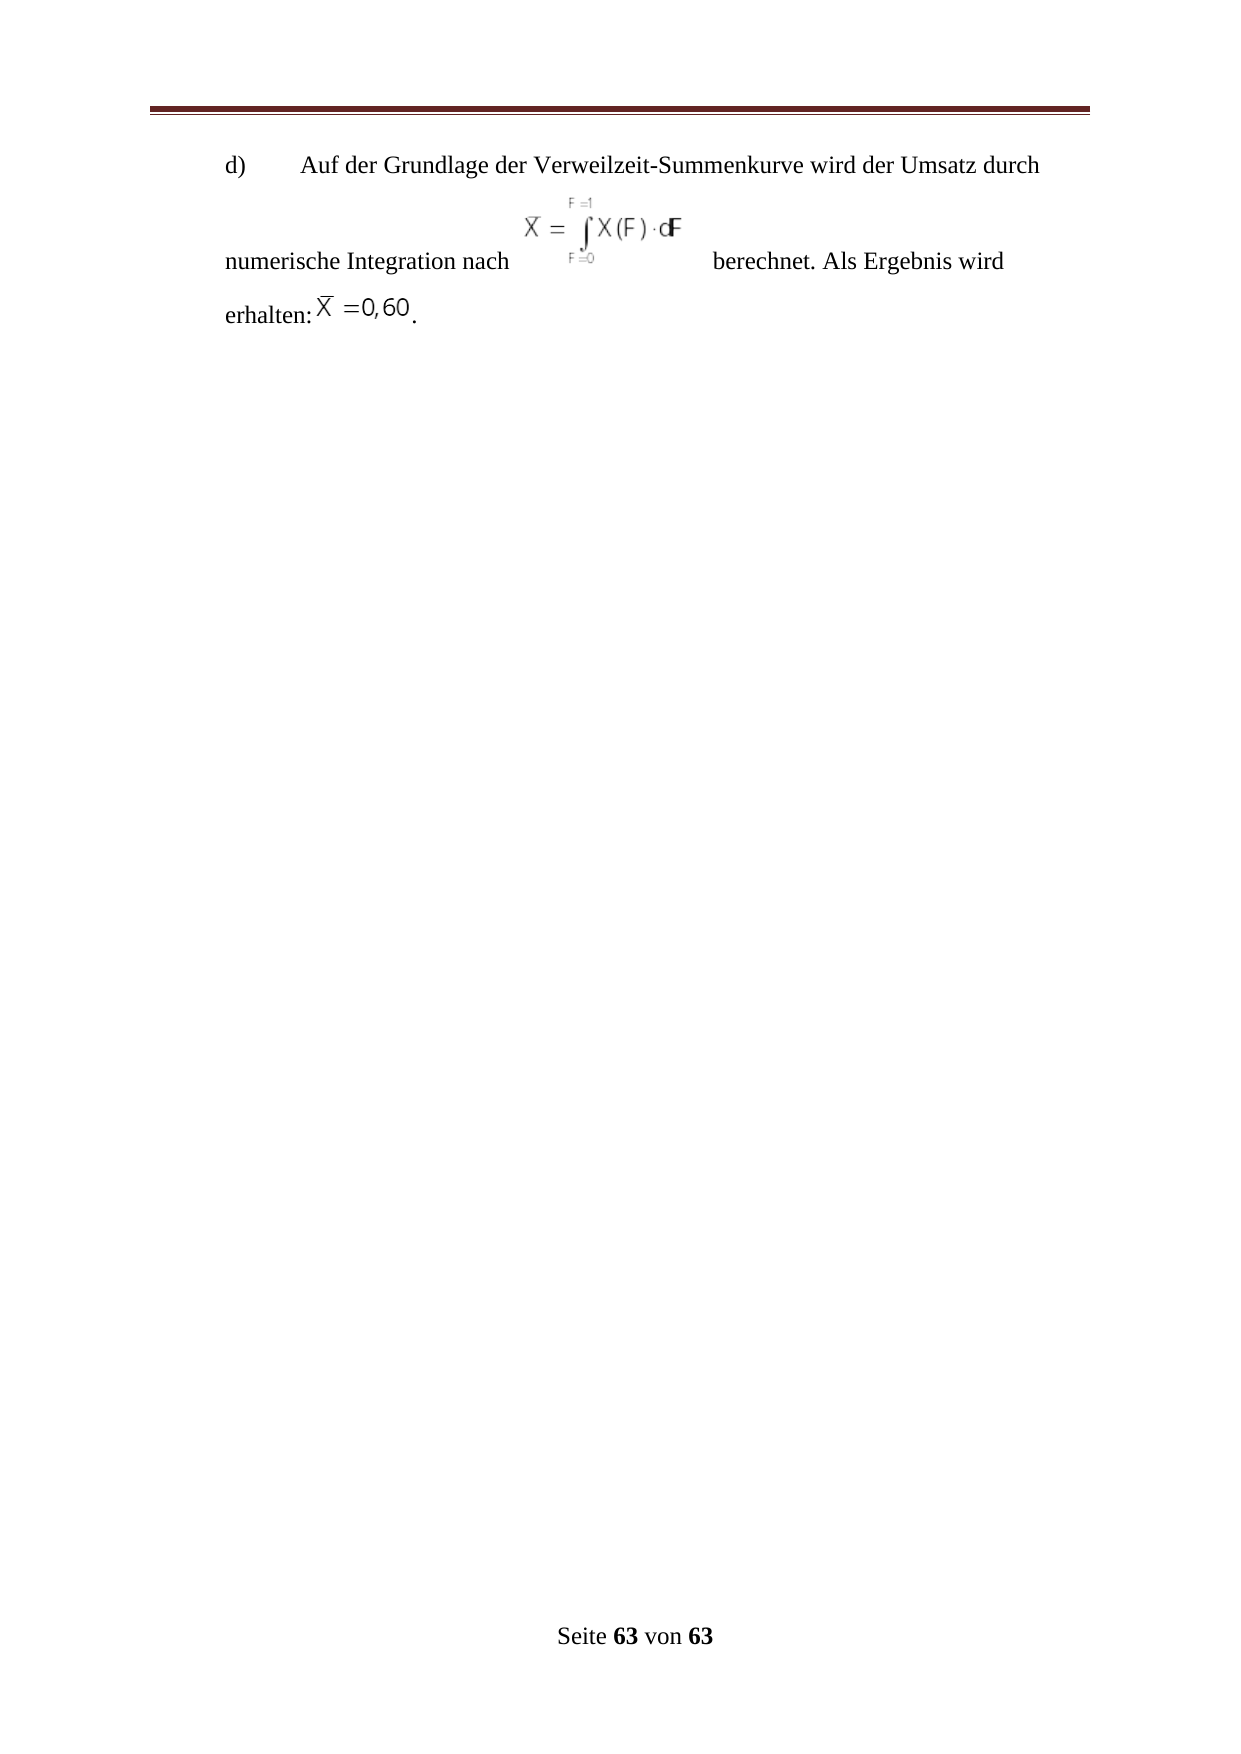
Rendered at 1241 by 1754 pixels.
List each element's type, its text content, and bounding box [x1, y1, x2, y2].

list Auf der Grundlage der Verweilzeit-Summenkurve wird der Umsatz durch numerische Integration nach berechnet. Als Ergebnis wird erhalten:. [225, 150, 1090, 329]
